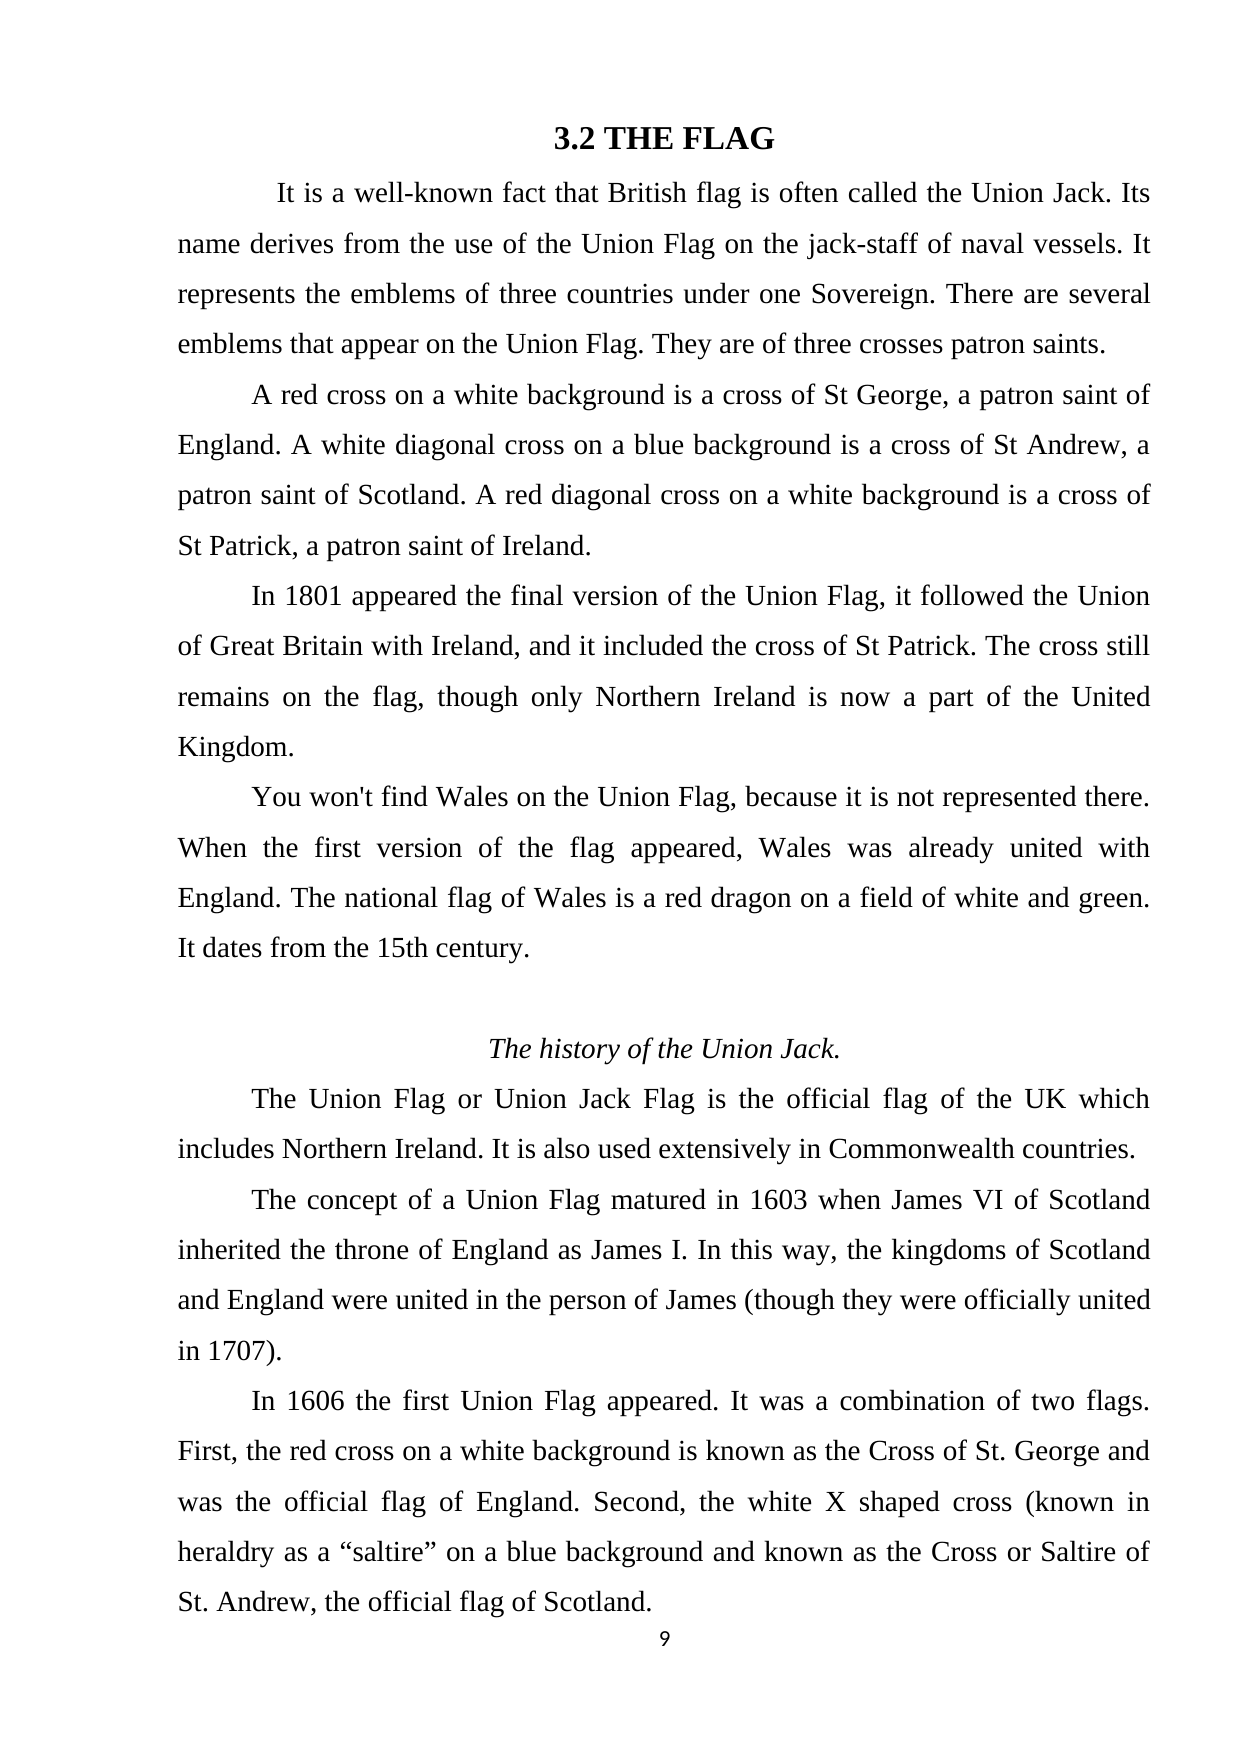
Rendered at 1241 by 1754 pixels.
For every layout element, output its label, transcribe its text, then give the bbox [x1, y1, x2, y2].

text The Union Flag or Union Jack Flag is the official flag of the UK which includes Northern Ireland. It is also used extensively in Commonwealth countries. [177, 1081, 1152, 1165]
text In 1801 appeared the final version of the Union Flag, it followed the Union of Great Britain with Ireland, and it included the cross of St Patrick. The cross still remains on the flag, though only Northern Ireland is now a part of the United Kingdom. [177, 578, 1152, 763]
text It is a well-known fact that British flag is often called the Union Jack. Its name derives from the use of the Union Flag on the jack-staff of naval vessels. It represents the emblems of three countries under one Sovereign. There are several emblems that appear on the Union Flag. They are of three crosses patron saints. [177, 176, 1152, 360]
text The concept of a Union Flag matured in 1603 when James VI of Scotland inherited the throne of England as James I. In this way, the kingdoms of Scotland and England were united in the person of James (though they were officially united in 1707). [177, 1182, 1152, 1366]
text The history of the Union Jack. [177, 1031, 1152, 1064]
text A red cross on a white background is a cross of St George, a patron saint of England. A white diagonal cross on a blue background is a cross of St Andrew, a patron saint of Scotland. A red diagonal cross on a white background is a cross of St Patrick, a patron saint of Ireland. [177, 377, 1152, 561]
text You won't find Wales on the Union Flag, because it is not represented there. When the first version of the flag appeared, Wales was already united with England. The national flag of Wales is a red dragon on a field of white and green. It dates from the 15th century. [177, 779, 1152, 964]
text In 1606 the first Union Flag appeared. It was a combination of two flags. First, the red cross on a white background is known as the Cross of St. George and was the official flag of England. Second, the white X shaped cross (known in heraldry as a “saltire” on a blue background and known as the Cross or Saltire of St. Andrew, the official flag of Scotland. [177, 1383, 1152, 1618]
text 3.2 THE FLAG [177, 118, 1152, 156]
